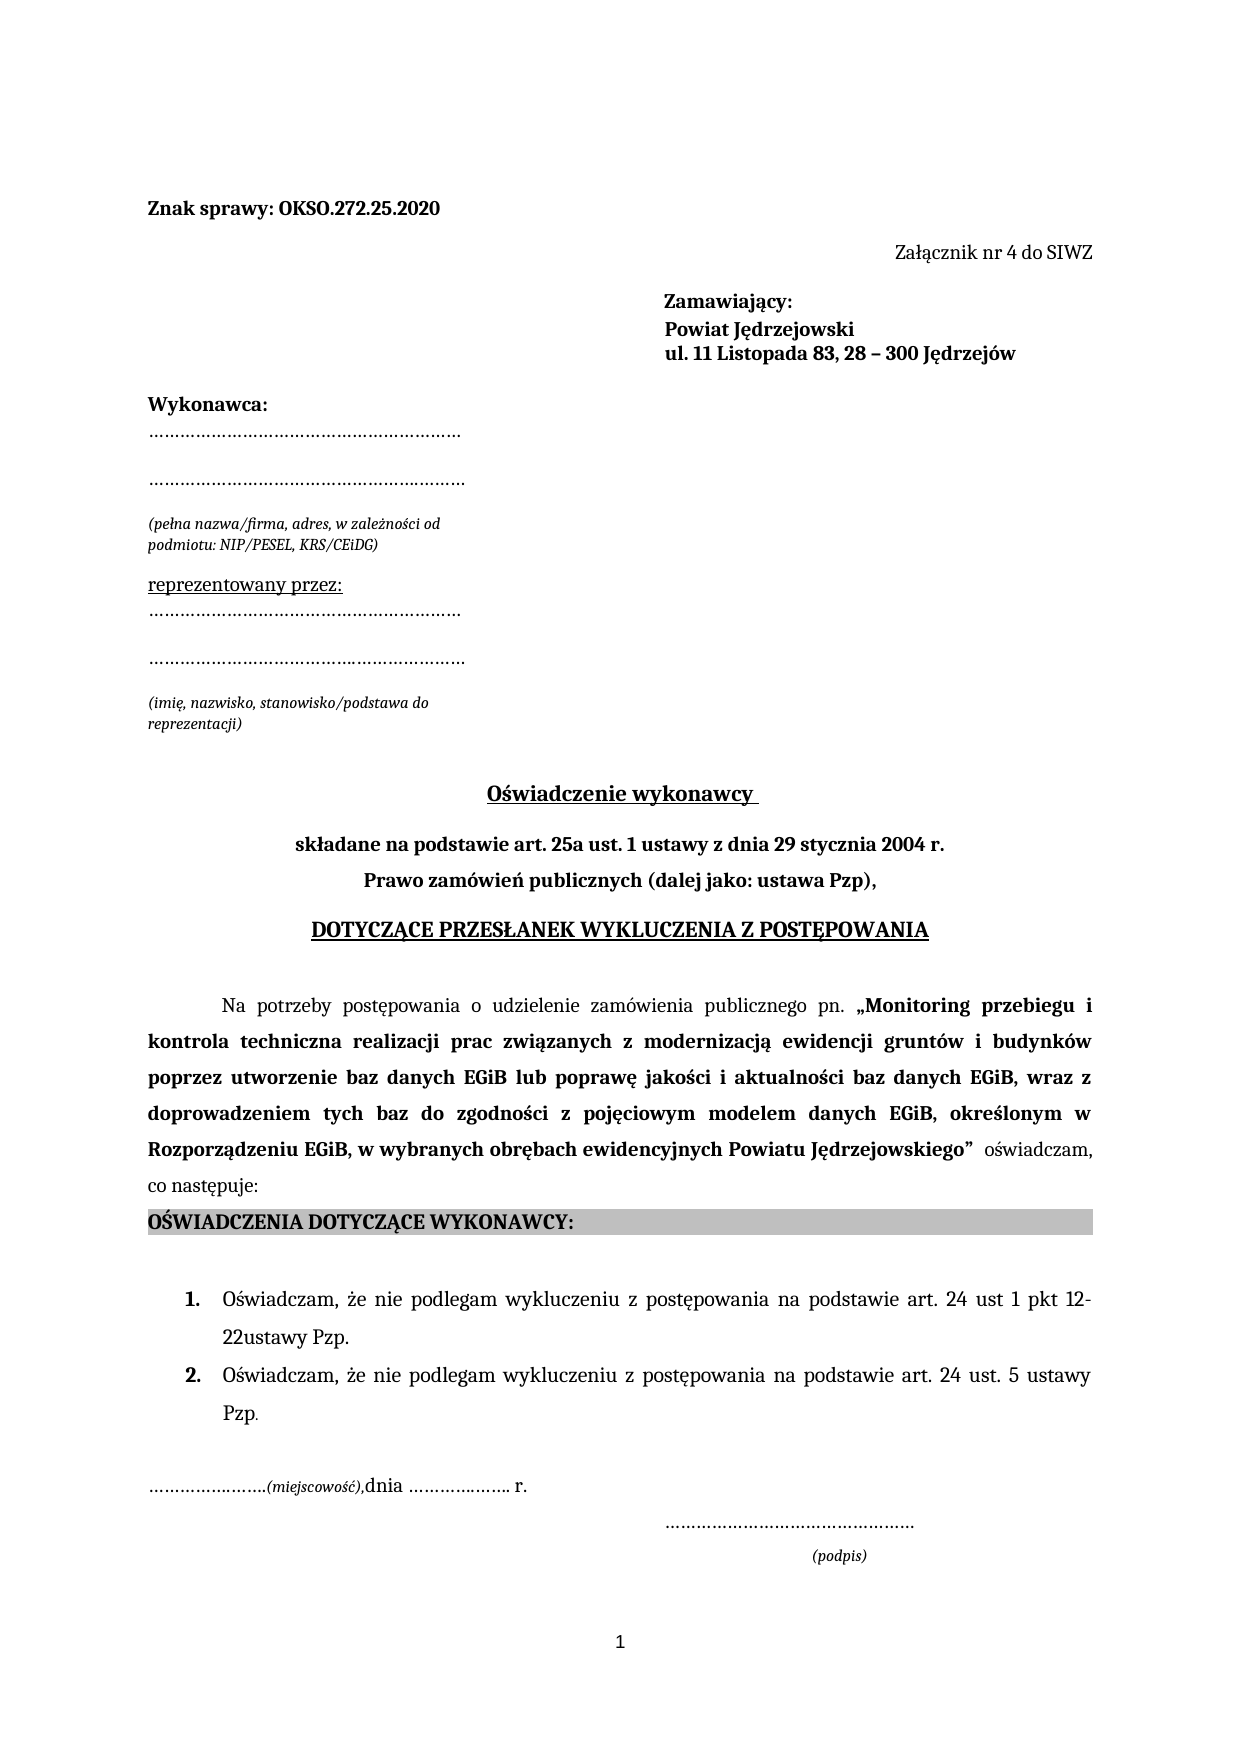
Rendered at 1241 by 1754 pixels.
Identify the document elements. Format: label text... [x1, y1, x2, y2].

text Oświadczenie wykonawcy [148, 780, 1093, 807]
text ………………………………………… [148, 1510, 1093, 1534]
text (pełna nazwa/firma, adres, w zależności od podmiotu: NIP/PESEL, KRS/CEiDG) [148, 514, 472, 554]
text ………………………………………………………………………………………………….……… [148, 418, 472, 490]
text Załącznik nr 4 do SIWZ [148, 241, 1093, 264]
text …………….…….(miejscowość),dnia ………….……. r. [148, 1474, 1093, 1498]
list Oświadczam, że nie podlegam wykluczeniu z postępowania na podstawie art. 24 ust 1 pkt 12-22ustawy Pzp. [185, 1287, 1093, 1350]
text DOTYCZĄCE PRZESŁANEK WYKLUCZENIA Z POSTĘPOWANIA [148, 917, 1093, 943]
text Na potrzeby postępowania o udzielenie zamówienia publicznego pn. „Monitoring przebiegu i kontrola techniczna realizacji prac związanych z modernizacją ewidencji gruntów i budynków poprzez utworzenie baz danych EGiB lub poprawę jakości i aktualności baz danych EGiB, wraz z doprowadzeniem tych baz do zgodności z pojęciowym modelem danych EGiB, określonym w Rozporządzeniu EGiB, w wybranych obrębach ewidencyjnych Powiatu Jędrzejowskiego” oświadczam, co następuje: [148, 994, 1093, 1198]
text (podpis) [738, 1546, 1093, 1565]
text Wykonawca: [148, 393, 1093, 417]
text Powiat Jędrzejowski [664, 317, 1093, 341]
text ……………………………………………………………………………………….………………… [148, 598, 472, 670]
text Prawo zamówień publicznych (dalej jako: ustawa Pzp), [148, 868, 1093, 892]
text Zamawiający: [664, 290, 1093, 314]
text OŚWIADCZENIA DOTYCZĄCE WYKONAWCY: [148, 1209, 1093, 1235]
text ul. 11 Listopada 83, 28 – 300 Jędrzejów [664, 341, 1093, 365]
text reprezentowany przez: [148, 572, 1093, 596]
list Oświadczam, że nie podlegam wykluczeniu z postępowania na podstawie art. 24 ust. 5 ustawy Pzp. [185, 1362, 1093, 1426]
text (imię, nazwisko, stanowisko/podstawa do reprezentacji) [148, 694, 472, 734]
text składane na podstawie art. 25a ust. 1 ustawy z dnia 29 stycznia 2004 r. [148, 832, 1093, 856]
